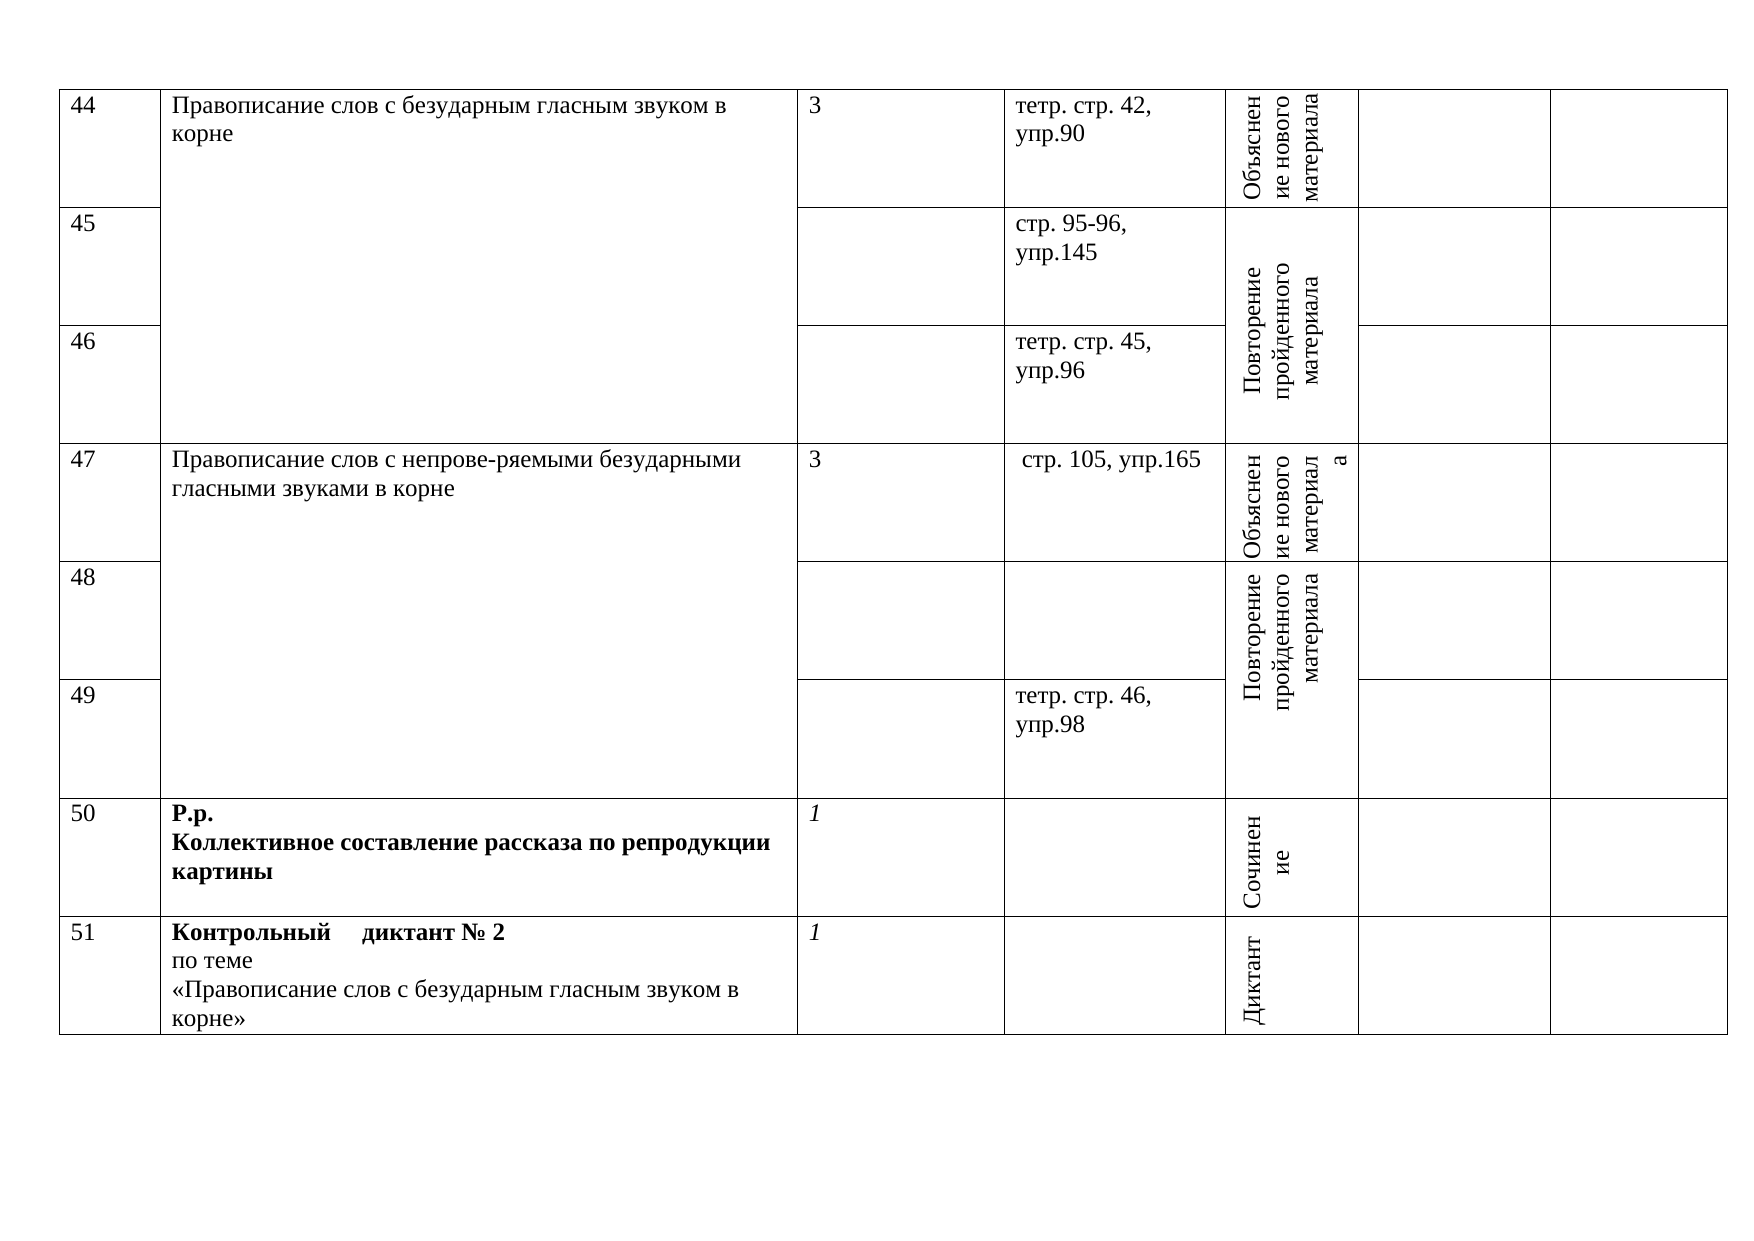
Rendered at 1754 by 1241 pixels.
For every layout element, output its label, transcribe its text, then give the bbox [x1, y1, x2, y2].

table_cell [1359, 799, 1550, 916]
table_cell [798, 562, 1004, 679]
table_cell [1359, 680, 1550, 797]
table_cell [1359, 326, 1550, 443]
table_cell 49 [60, 680, 160, 797]
table_cell Сочинение [1226, 799, 1358, 916]
table_cell [1359, 208, 1550, 325]
table_cell Контрольный диктант № 2 по теме «Правописание слов с безударным гласным звуком в корне» [161, 917, 797, 1034]
table_cell Правописание слов с безударным гласным звуком в корне [161, 90, 797, 443]
table_cell [1551, 680, 1727, 797]
table_cell тетр. стр. 42, упр.90 [1005, 90, 1225, 207]
table_cell 1 [798, 917, 1004, 1034]
table_cell 1 [798, 799, 1004, 916]
table_cell Повторение пройденного материала [1226, 208, 1358, 443]
table_cell Объяснение нового материала [1226, 444, 1358, 561]
table_cell [1005, 799, 1225, 916]
table_cell [1551, 90, 1727, 207]
table_cell Повторение пройденного материала [1226, 562, 1358, 797]
table_cell 45 [60, 208, 160, 325]
table_cell стр. 95-96, упр.145 [1005, 208, 1225, 325]
table_cell [1359, 917, 1550, 1034]
table_cell [798, 326, 1004, 443]
table_cell [1551, 444, 1727, 561]
table_cell стр. 105, упр.165 [1005, 444, 1225, 561]
table_cell Объяснение нового материала [1226, 90, 1358, 207]
table_cell 48 [60, 562, 160, 679]
table_cell [1551, 799, 1727, 916]
table_cell тетр. стр. 46, упр.98 [1005, 680, 1225, 797]
table_cell 51 [60, 917, 160, 1034]
table_cell 3 [798, 444, 1004, 561]
table_cell 3 [798, 90, 1004, 207]
table_cell Правописание слов с непрове-ряемыми безударными гласными звуками в корне [161, 444, 797, 797]
table_cell [798, 680, 1004, 797]
table_cell [1359, 90, 1550, 207]
table_cell тетр. стр. 45, упр.96 [1005, 326, 1225, 443]
table_cell Р.р. Коллективное составление рассказа по репродукции картины [161, 799, 797, 916]
table_cell 44 [60, 90, 160, 207]
table_cell [1359, 562, 1550, 679]
table_cell [1551, 917, 1727, 1034]
table_cell [1551, 562, 1727, 679]
table_cell Диктант [1226, 917, 1358, 1034]
table_cell [1359, 444, 1550, 561]
table_cell [1005, 917, 1225, 1034]
table_cell [1551, 326, 1727, 443]
table_cell 47 [60, 444, 160, 561]
table_cell 46 [60, 326, 160, 443]
table_cell [798, 208, 1004, 325]
table_cell [1551, 208, 1727, 325]
table_cell [1005, 562, 1225, 679]
table_cell 50 [60, 799, 160, 916]
